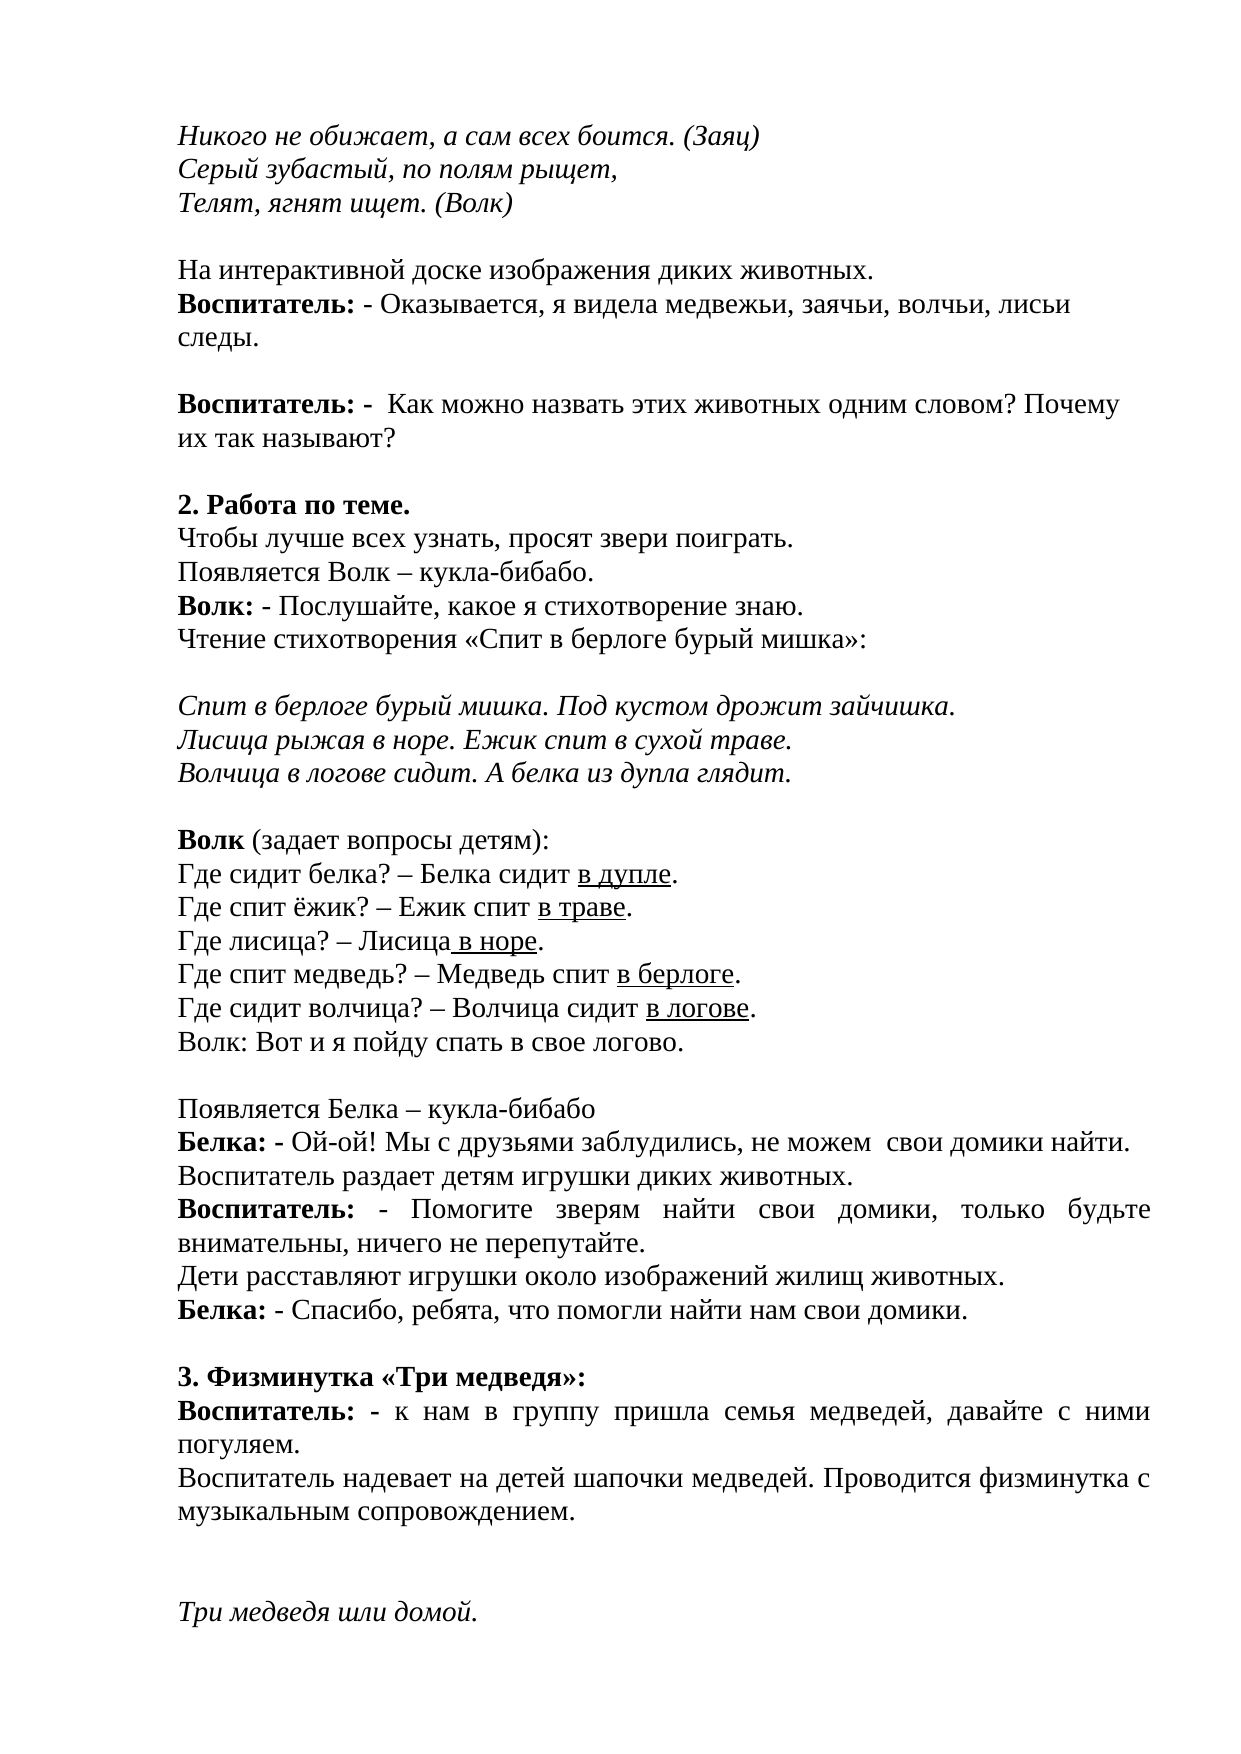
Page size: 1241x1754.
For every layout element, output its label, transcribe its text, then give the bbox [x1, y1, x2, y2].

text Воспитатель раздает детям игрушки диких животных. [177, 1158, 1152, 1191]
text Волк: - Послушайте, какое я стихотворение знаю. [177, 588, 1152, 621]
text Белка: - Ой-ой! Мы с друзьями заблудились, не можем свои домики найти. [177, 1124, 1152, 1158]
text Белка: - Спасибо, ребята, что помогли найти нам свои домики. [177, 1292, 1152, 1326]
text Воспитатель: - Оказывается, я видела медвежьи, заячьи, волчьи, лисьи следы. [177, 286, 1152, 353]
text Появляется Волк – кукла-бибабо. [177, 554, 1152, 588]
text 2. Работа по теме. [177, 487, 1152, 521]
text Где лисица? – Лисица в норе. [177, 923, 1152, 957]
text Где спит медведь? – Медведь спит в берлоге. [177, 957, 1152, 990]
text Воспитатель: - Помогите зверям найти свои домики, только будьте внимательны, ничего не перепутайте. [177, 1191, 1152, 1258]
text Появляется Белка – кукла-бибабо [177, 1091, 1152, 1124]
text Серый зубастый, по полям рыщет, [177, 152, 1152, 185]
text Чтение стихотворения «Спит в берлоге бурый мишка»: [177, 621, 1152, 655]
text Где сидит белка? – Белка сидит в дупле. [177, 856, 1152, 889]
text Волчица в логове сидит. А белка из дупла глядит. [177, 755, 1152, 789]
text Телят, ягнят ищет. (Волк) [177, 185, 1152, 219]
text Воспитатель: - Как можно назвать этих животных одним словом? Почему их так называют? [177, 386, 1152, 453]
text На интерактивной доске изображения диких животных. [177, 252, 1152, 286]
text Дети расставляют игрушки около изображений жилищ животных. [177, 1258, 1152, 1292]
text 3. Физминутка «Три медведя»: [177, 1359, 1152, 1393]
text Воспитатель надевает на детей шапочки медведей. Проводится физминутка с музыкальным сопровождением. [177, 1460, 1152, 1527]
text Волк (задает вопросы детям): [177, 822, 1152, 856]
text Где сидит волчица? – Волчица сидит в логове. [177, 990, 1152, 1024]
text Никого не обижает, а сам всех боится. (Заяц) [177, 118, 1152, 152]
text Три медведя шли домой. [177, 1594, 1152, 1627]
text Чтобы лучше всех узнать, просят звери поиграть. [177, 521, 1152, 554]
text Спит в берлоге бурый мишка. Под кустом дрожит зайчишка. [177, 688, 1152, 722]
text Воспитатель: - к нам в группу пришла семья медведей, давайте с ними погуляем. [177, 1393, 1152, 1460]
text Волк: Вот и я пойду спать в свое логово. [177, 1024, 1152, 1057]
text Лисица рыжая в норе. Ежик спит в сухой траве. [177, 722, 1152, 755]
text Где спит ёжик? – Ежик спит в траве. [177, 889, 1152, 923]
